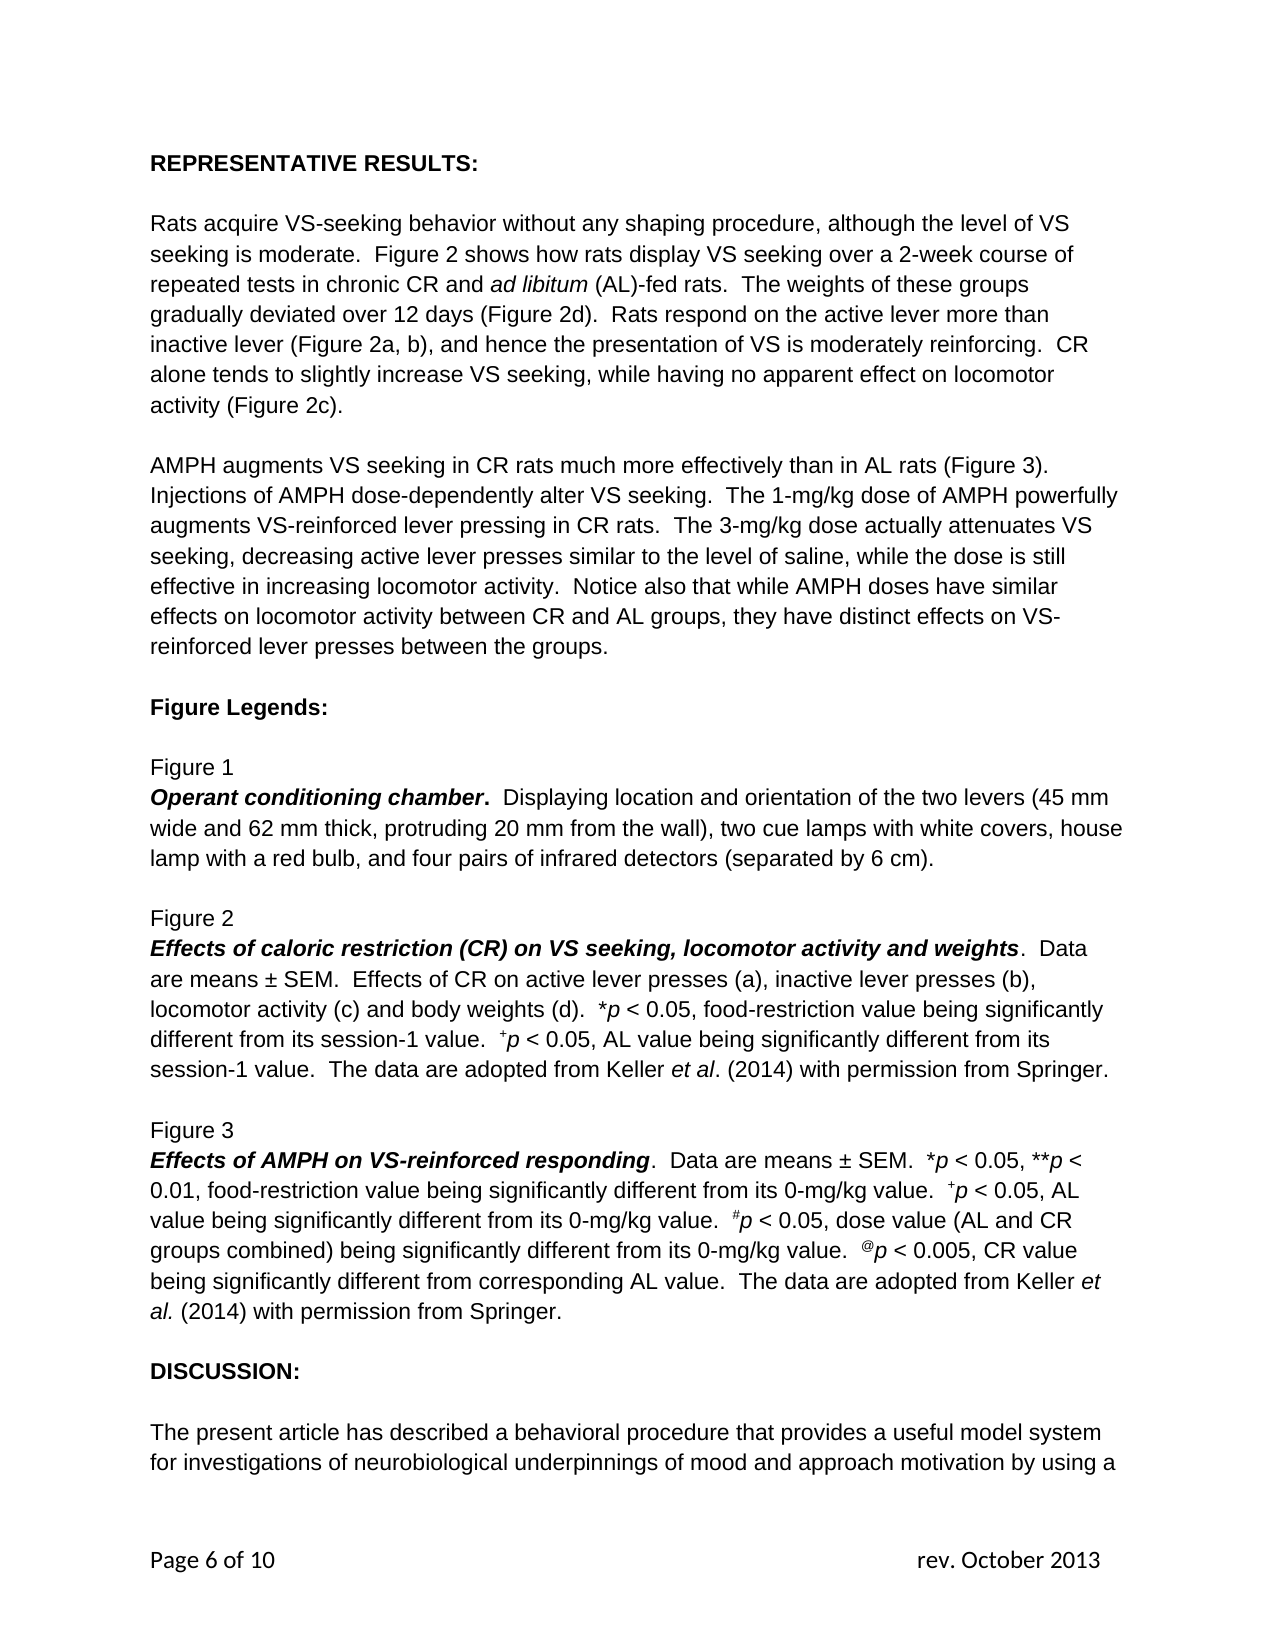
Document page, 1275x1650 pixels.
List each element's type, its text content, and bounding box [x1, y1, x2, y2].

text Operant conditioning chamber. Displaying location and orientation of the two levers (45 mm wide and 62 mm thick, protruding 20 mm from the wall), two cue lamps with white covers, house lamp with a red bulb, and four pairs of infrared detectors (separated by 6 cm). [150, 784, 1125, 871]
text Effects of AMPH on VS-reinforced responding. Data are means ± SEM. *p < 0.05, **p < 0.01, food-restriction value being significantly different from its 0-mg/kg value. +p < 0.05, AL value being significantly different from its 0-mg/kg value. #p < 0.05, dose value (AL and CR groups combined) being significantly different from its 0-mg/kg value. @p < 0.005, CR value being significantly different from corresponding AL value. The data are adopted from Keller et al. (2014) with permission from Springer. [150, 1147, 1125, 1324]
text Effects of caloric restriction (CR) on VS seeking, locomotor activity and weights. Data are means ± SEM. Effects of CR on active lever presses (a), inactive lever presses (b), locomotor activity (c) and body weights (d). *p < 0.05, food-restriction value being significantly different from its session-1 value. +p < 0.05, AL value being significantly different from its session-1 value. The data are adopted from Keller et al. (2014) with permission from Springer. [150, 935, 1125, 1083]
text Figure 2 [150, 905, 1125, 932]
text REPRESENTATIVE RESULTS: [150, 150, 1125, 176]
text AMPH augments VS seeking in CR rats much more effectively than in AL rats (Figure 3). Injections of AMPH dose-dependently alter VS seeking. The 1-mg/kg dose of AMPH powerfully augments VS-reinforced lever pressing in CR rats. The 3-mg/kg dose actually attenuates VS seeking, decreasing active lever presses similar to the level of saline, while the dose is still effective in increasing locomotor activity. Notice also that while AMPH doses have similar effects on locomotor activity between CR and AL groups, they have distinct effects on VS-reinforced lever presses between the groups. [150, 452, 1125, 660]
text Figure 3 [150, 1117, 1125, 1143]
text Figure 1 [150, 754, 1125, 781]
list Rats acquire VS-seeking behavior without any shaping procedure, although the level of VS seeking is moderate. Figure 2 shows how rats display VS seeking over a 2-week course of repeated tests in chronic CR and ad libitum (AL)-fed rats. The weights of these groups gradually deviated over 12 days (Figure 2d). Rats respond on the active lever more than inactive lever (Figure 2a, b), and hence the presentation of VS is moderately reinforcing. CR alone tends to slightly increase VS seeking, while having no apparent effect on locomotor activity (Figure 2c). [150, 210, 1125, 418]
text Figure Legends: [150, 694, 1125, 720]
text DISCUSSION: [150, 1358, 1125, 1385]
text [150, 1419, 1125, 1475]
